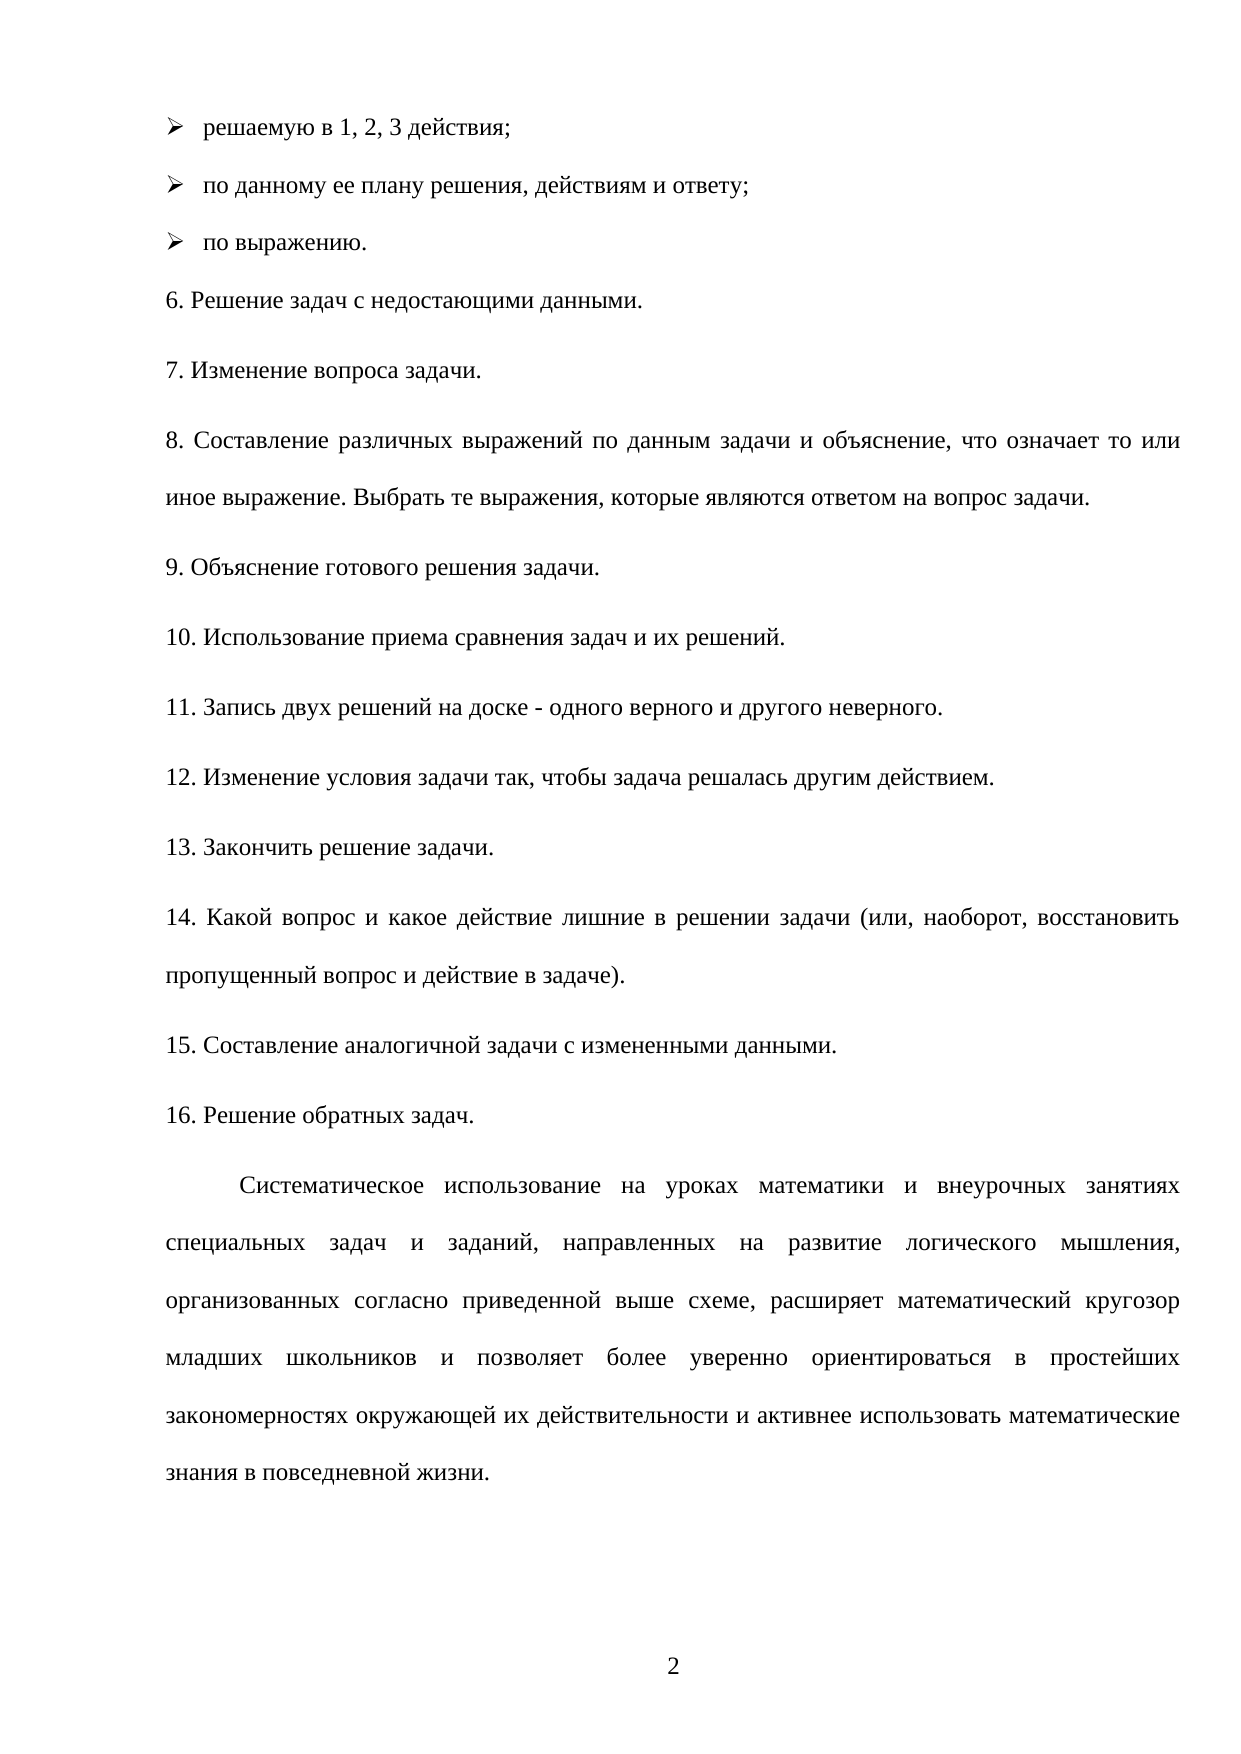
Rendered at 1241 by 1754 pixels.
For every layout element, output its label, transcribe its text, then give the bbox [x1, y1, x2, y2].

text 12. Изменение условия задачи так, чтобы задача решалась другим действием. [165, 762, 1181, 791]
text Систематическое использование на уроках математики и внеурочных занятиях специальных задач и заданий, направленных на развитие логического мышления, организованных согласно приведенной выше схеме, расширяет математический кругозор младших школьников и позволяет более уверенно ориентироваться в простейших закономерностях окружающей их действительности и активнее использовать математические знания в повседневной жизни. [165, 1170, 1181, 1486]
list по данному ее плану решения, действиям и ответу; [165, 170, 1181, 198]
text 6. Решение задач с недостающими данными. [165, 285, 1181, 313]
text 16. Решение обратных задач. [165, 1100, 1181, 1128]
text 9. Объяснение готового решения задачи. [165, 552, 1181, 581]
list по выражению. [165, 227, 1181, 256]
text 13. Закончить решение задачи. [165, 832, 1181, 861]
text 8. Составление различных выражений по данным задачи и объяснение, что означает то или иное выражение. Выбрать те выражения, которые являются ответом на вопрос задачи. [165, 425, 1181, 511]
text 15. Составление аналогичной задачи с измененными данными. [165, 1030, 1181, 1058]
list решаемую в 1, 2, 3 действия; [165, 112, 1181, 141]
text 7. Изменение вопроса задачи. [165, 355, 1181, 383]
text 11. Запись двух решений на доске - одного верного и другого неверного. [165, 692, 1181, 721]
text 10. Использование приема сравнения задач и их решений. [165, 622, 1181, 651]
text 14. Какой вопрос и какое действие лишние в решении задачи (или, наоборот, восстановить пропущенный вопрос и действие в задаче). [165, 902, 1181, 988]
